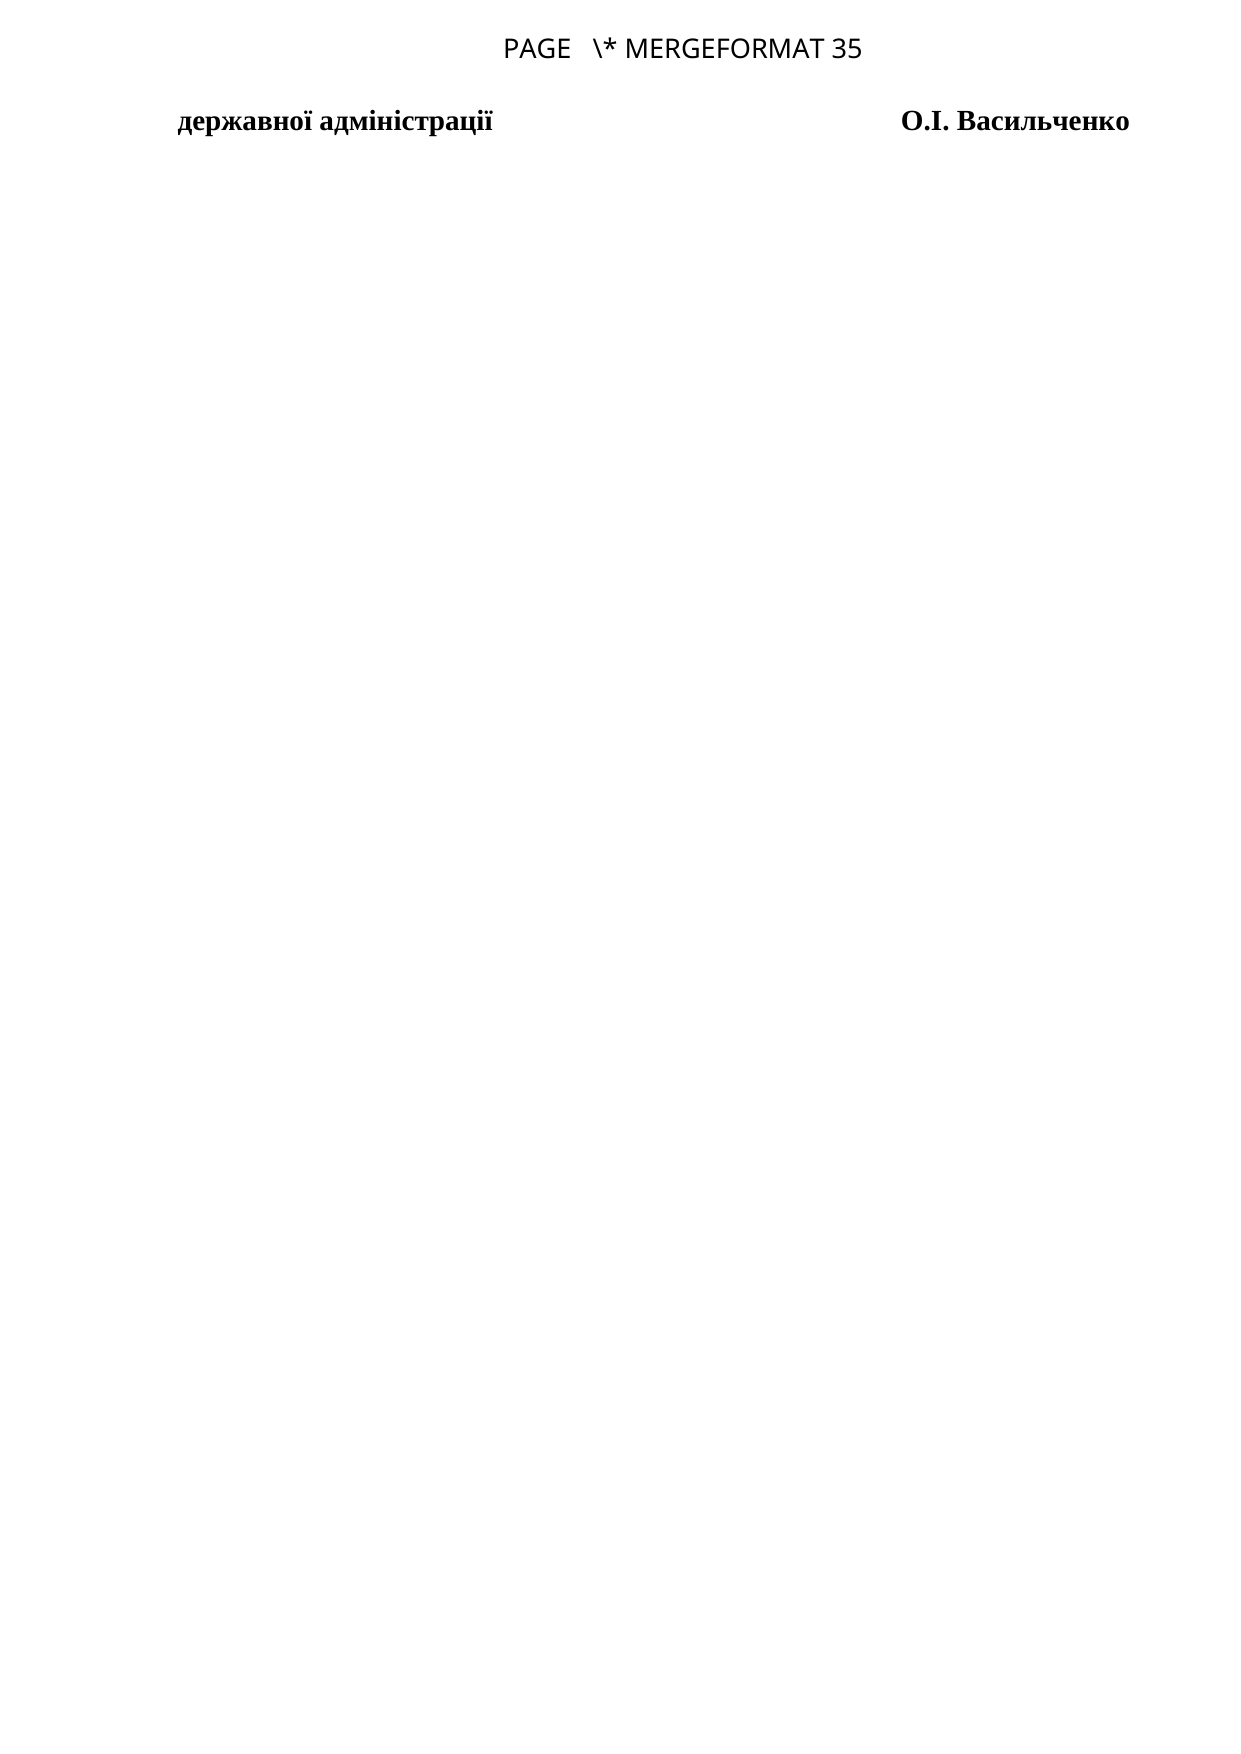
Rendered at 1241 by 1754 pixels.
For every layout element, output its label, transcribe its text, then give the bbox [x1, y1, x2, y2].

text державної адміністрації О.І. Васильченко [177, 103, 1181, 137]
